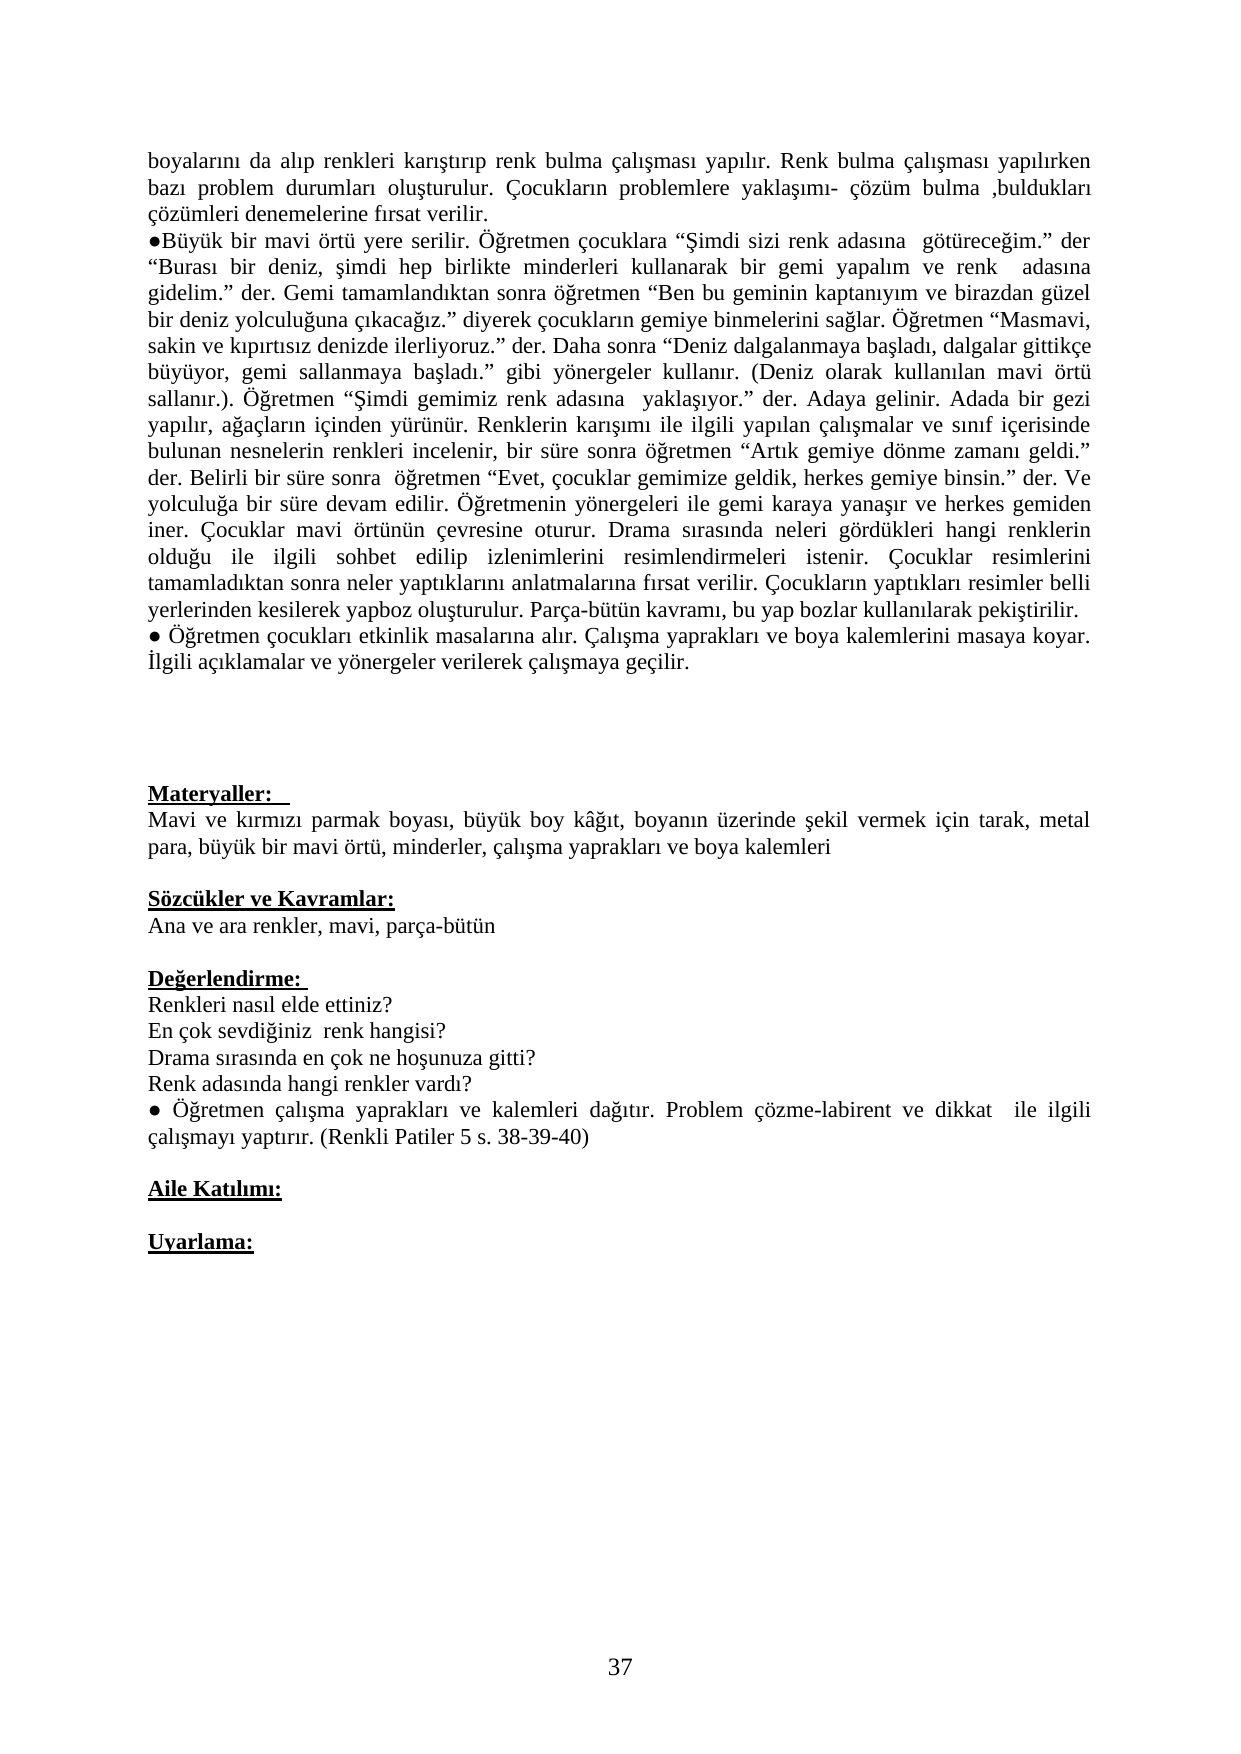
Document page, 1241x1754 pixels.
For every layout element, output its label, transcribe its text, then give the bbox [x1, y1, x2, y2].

text Değerlendirme: [148, 964, 1093, 991]
text Renkleri nasıl elde ettiniz? [148, 991, 1093, 1017]
text Sözcükler ve Kavramlar: [148, 886, 1093, 912]
text En çok sevdiğiniz renk hangisi? [148, 1017, 1093, 1044]
text Mavi ve kırmızı parmak boyası, büyük boy kâğıt, boyanın üzerinde şekil vermek için tarak, metal para, büyük bir mavi örtü, minderler, çalışma yaprakları ve boya kalemleri [148, 806, 1093, 859]
text Ana ve ara renkler, mavi, parça-bütün [148, 912, 1093, 938]
text ● Öğretmen çocukları etkinlik masalarına alır. Çalışma yaprakları ve boya kalemlerini masaya koyar. İlgili açıklamalar ve yönergeler verilerek çalışmaya geçilir. [148, 622, 1093, 675]
text ● Öğretmen çalışma yaprakları ve kalemleri dağıtır. Problem çözme-labirent ve dikkat ile ilgili çalışmayı yaptırır. (Renkli Patiler 5 s. 38-39-40) [148, 1096, 1093, 1149]
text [148, 148, 1093, 227]
text Uyarlama: [148, 1228, 1093, 1254]
text Aile Katılımı: [148, 1175, 1093, 1202]
text ●Büyük bir mavi örtü yere serilir. Öğretmen çocuklara “Şimdi sizi renk adasına götüreceğim.” der “Burası bir deniz, şimdi hep birlikte minderleri kullanarak bir gemi yapalım ve renk adasına gidelim.” der. Gemi tamamlandıktan sonra öğretmen “Ben bu geminin kaptanıyım ve birazdan güzel bir deniz yolculuğuna çıkacağız.” diyerek çocukların gemiye binmelerini sağlar. Öğretmen “Masmavi, sakin ve kıpırtısız denizde ilerliyoruz.” der. Daha sonra “Deniz dalgalanmaya başladı, dalgalar gittikçe büyüyor, gemi sallanmaya başladı.” gibi yönergeler kullanır. (Deniz olarak kullanılan mavi örtü sallanır.). Öğretmen “Şimdi gemimiz renk adasına yaklaşıyor.” der. Adaya gelinir. Adada bir gezi yapılır, ağaçların içinden yürünür. Renklerin karışımı ile ilgili yapılan çalışmalar ve sınıf içerisinde bulunan nesnelerin renkleri incelenir, bir süre sonra öğretmen “Artık gemiye dönme zamanı geldi.” der. Belirli bir süre sonra öğretmen “Evet, çocuklar gemimize geldik, herkes gemiye binsin.” der. Ve yolculuğa bir süre devam edilir. Öğretmenin yönergeleri ile gemi karaya yanaşır ve herkes gemiden iner. Çocuklar mavi örtünün çevresine oturur. Drama sırasında neleri gördükleri hangi renklerin olduğu ile ilgili sohbet edilip izlenimlerini resimlendirmeleri istenir. Çocuklar resimlerini tamamladıktan sonra neler yaptıklarını anlatmalarına fırsat verilir. Çocukların yaptıkları resimler belli yerlerinden kesilerek yapboz oluşturulur. Parça-bütün kavramı, bu yap bozlar kullanılarak pekiştirilir. [148, 227, 1093, 622]
text Drama sırasında en çok ne hoşunuza gitti? [148, 1044, 1093, 1070]
text Materyaller: [148, 780, 1093, 806]
text Renk adasında hangi renkler vardı? [148, 1070, 1093, 1096]
